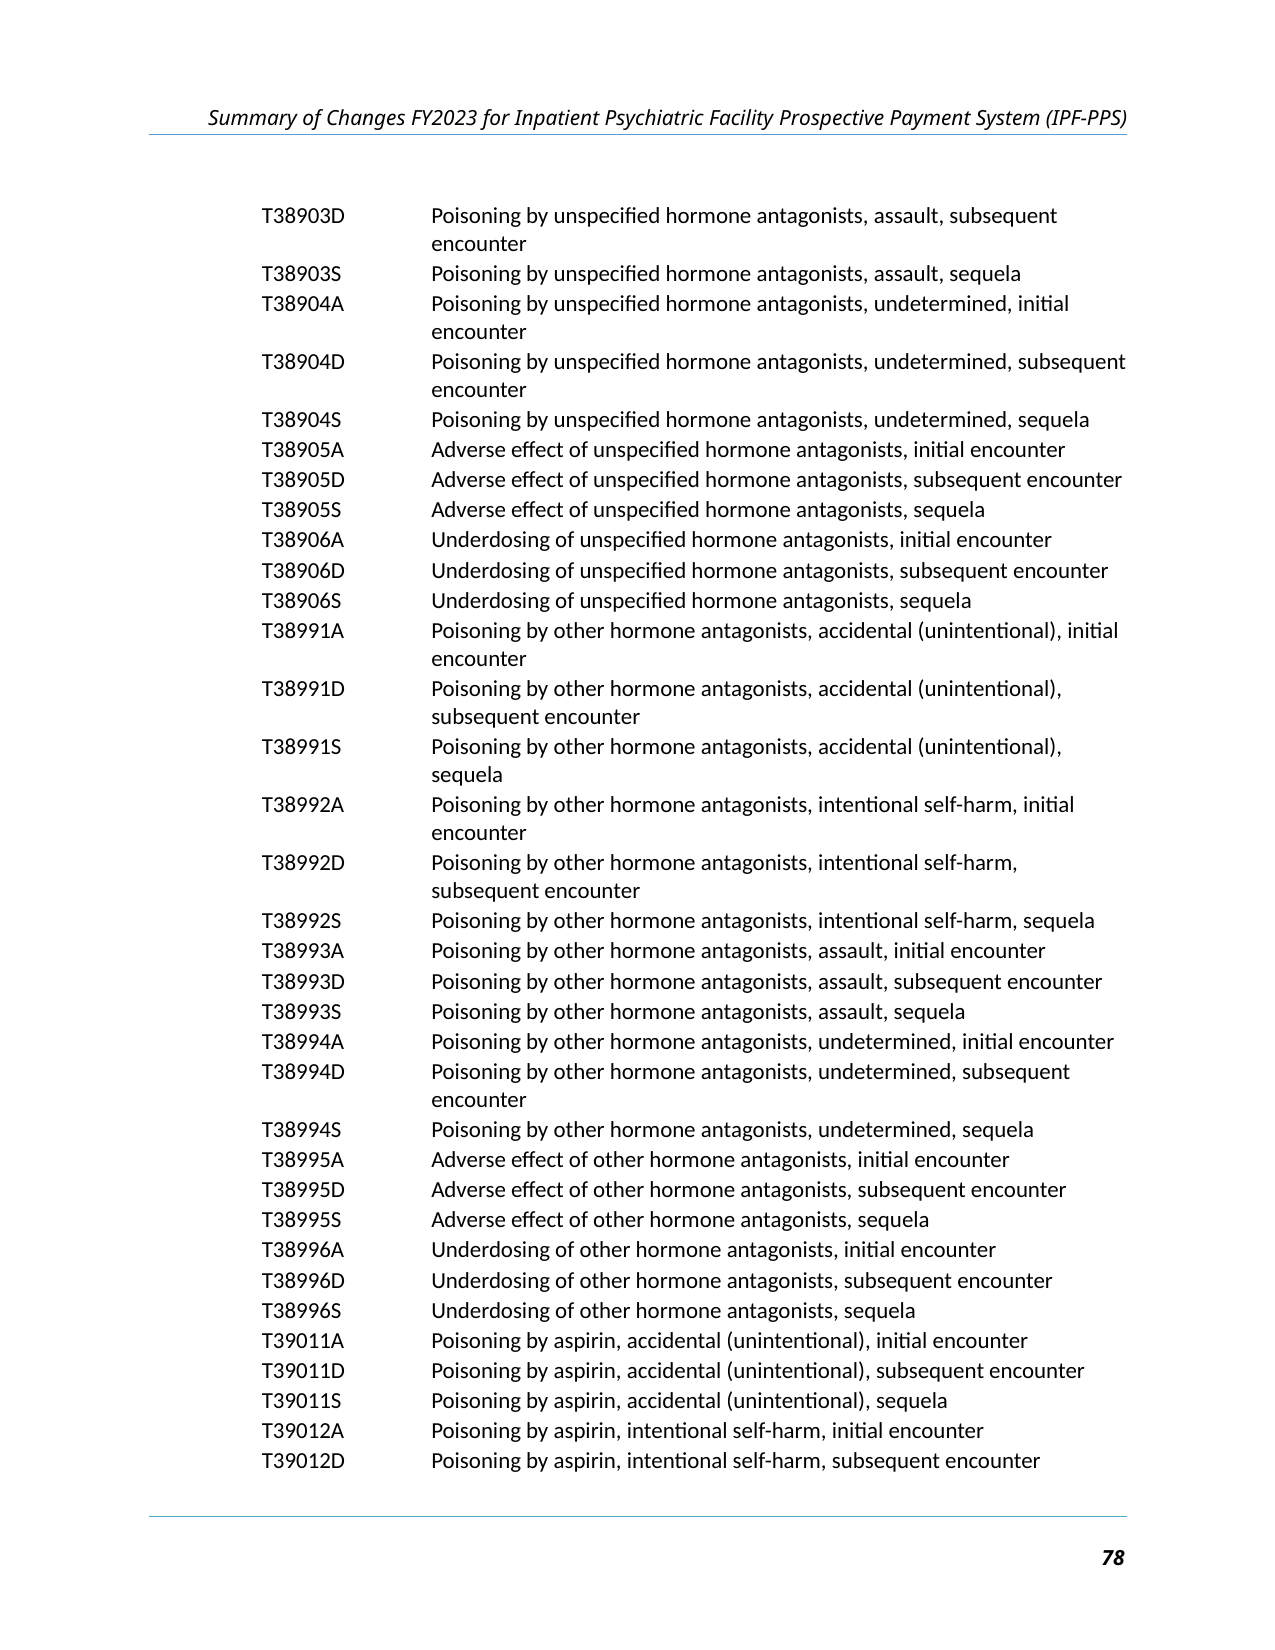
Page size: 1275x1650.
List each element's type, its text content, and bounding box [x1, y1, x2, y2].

list T38903S Poisoning by unspecified hormone antagonists, assault, sequela [262, 259, 1127, 287]
list T38903D Poisoning by unspecified hormone antagonists, assault, subsequent encounter [262, 201, 1127, 257]
list T38905A Adverse effect of unspecified hormone antagonists, initial encounter [262, 435, 1127, 463]
list T39012D Poisoning by aspirin, intentional self-harm, subsequent encounter [262, 1446, 1127, 1474]
list T38995D Adverse effect of other hormone antagonists, subsequent encounter [262, 1175, 1127, 1203]
list T38904A Poisoning by unspecified hormone antagonists, undetermined, initial encounter [262, 289, 1127, 345]
list T38996A Underdosing of other hormone antagonists, initial encounter [262, 1236, 1127, 1264]
list T38991D Poisoning by other hormone antagonists, accidental (unintentional), subsequent encounter [262, 674, 1127, 730]
list T38993D Poisoning by other hormone antagonists, assault, subsequent encounter [262, 967, 1127, 995]
list T38996S Underdosing of other hormone antagonists, sequela [262, 1296, 1127, 1324]
list T38992D Poisoning by other hormone antagonists, intentional self-harm, subsequent encounter [262, 848, 1127, 904]
list T38991A Poisoning by other hormone antagonists, accidental (unintentional), initial encounter [262, 616, 1127, 672]
list T38991S Poisoning by other hormone antagonists, accidental (unintentional), sequela [262, 732, 1127, 788]
list T39012A Poisoning by aspirin, intentional self-harm, initial encounter [262, 1416, 1127, 1444]
list T39011D Poisoning by aspirin, accidental (unintentional), subsequent encounter [262, 1356, 1127, 1384]
list T38994S Poisoning by other hormone antagonists, undetermined, sequela [262, 1115, 1127, 1143]
list T39011A Poisoning by aspirin, accidental (unintentional), initial encounter [262, 1326, 1127, 1354]
list T39011S Poisoning by aspirin, accidental (unintentional), sequela [262, 1386, 1127, 1414]
list T38996D Underdosing of other hormone antagonists, subsequent encounter [262, 1266, 1127, 1294]
list T38992S Poisoning by other hormone antagonists, intentional self-harm, sequela [262, 907, 1127, 934]
list T38995A Adverse effect of other hormone antagonists, initial encounter [262, 1145, 1127, 1173]
list T38904S Poisoning by unspecified hormone antagonists, undetermined, sequela [262, 405, 1127, 433]
list T38906A Underdosing of unspecified hormone antagonists, initial encounter [262, 526, 1127, 554]
list T38993A Poisoning by other hormone antagonists, assault, initial encounter [262, 937, 1127, 965]
list T38992A Poisoning by other hormone antagonists, intentional self-harm, initial encounter [262, 790, 1127, 846]
list T38905S Adverse effect of unspecified hormone antagonists, sequela [262, 496, 1127, 523]
list T38994D Poisoning by other hormone antagonists, undetermined, subsequent encounter [262, 1057, 1127, 1113]
list T38905D Adverse effect of unspecified hormone antagonists, subsequent encounter [262, 465, 1127, 493]
list T38906S Underdosing of unspecified hormone antagonists, sequela [262, 586, 1127, 614]
list T38906D Underdosing of unspecified hormone antagonists, subsequent encounter [262, 556, 1127, 584]
list T38904D Poisoning by unspecified hormone antagonists, undetermined, subsequent encounter [262, 347, 1127, 403]
list T38995S Adverse effect of other hormone antagonists, sequela [262, 1206, 1127, 1233]
list T38994A Poisoning by other hormone antagonists, undetermined, initial encounter [262, 1027, 1127, 1055]
list T38993S Poisoning by other hormone antagonists, assault, sequela [262, 997, 1127, 1025]
